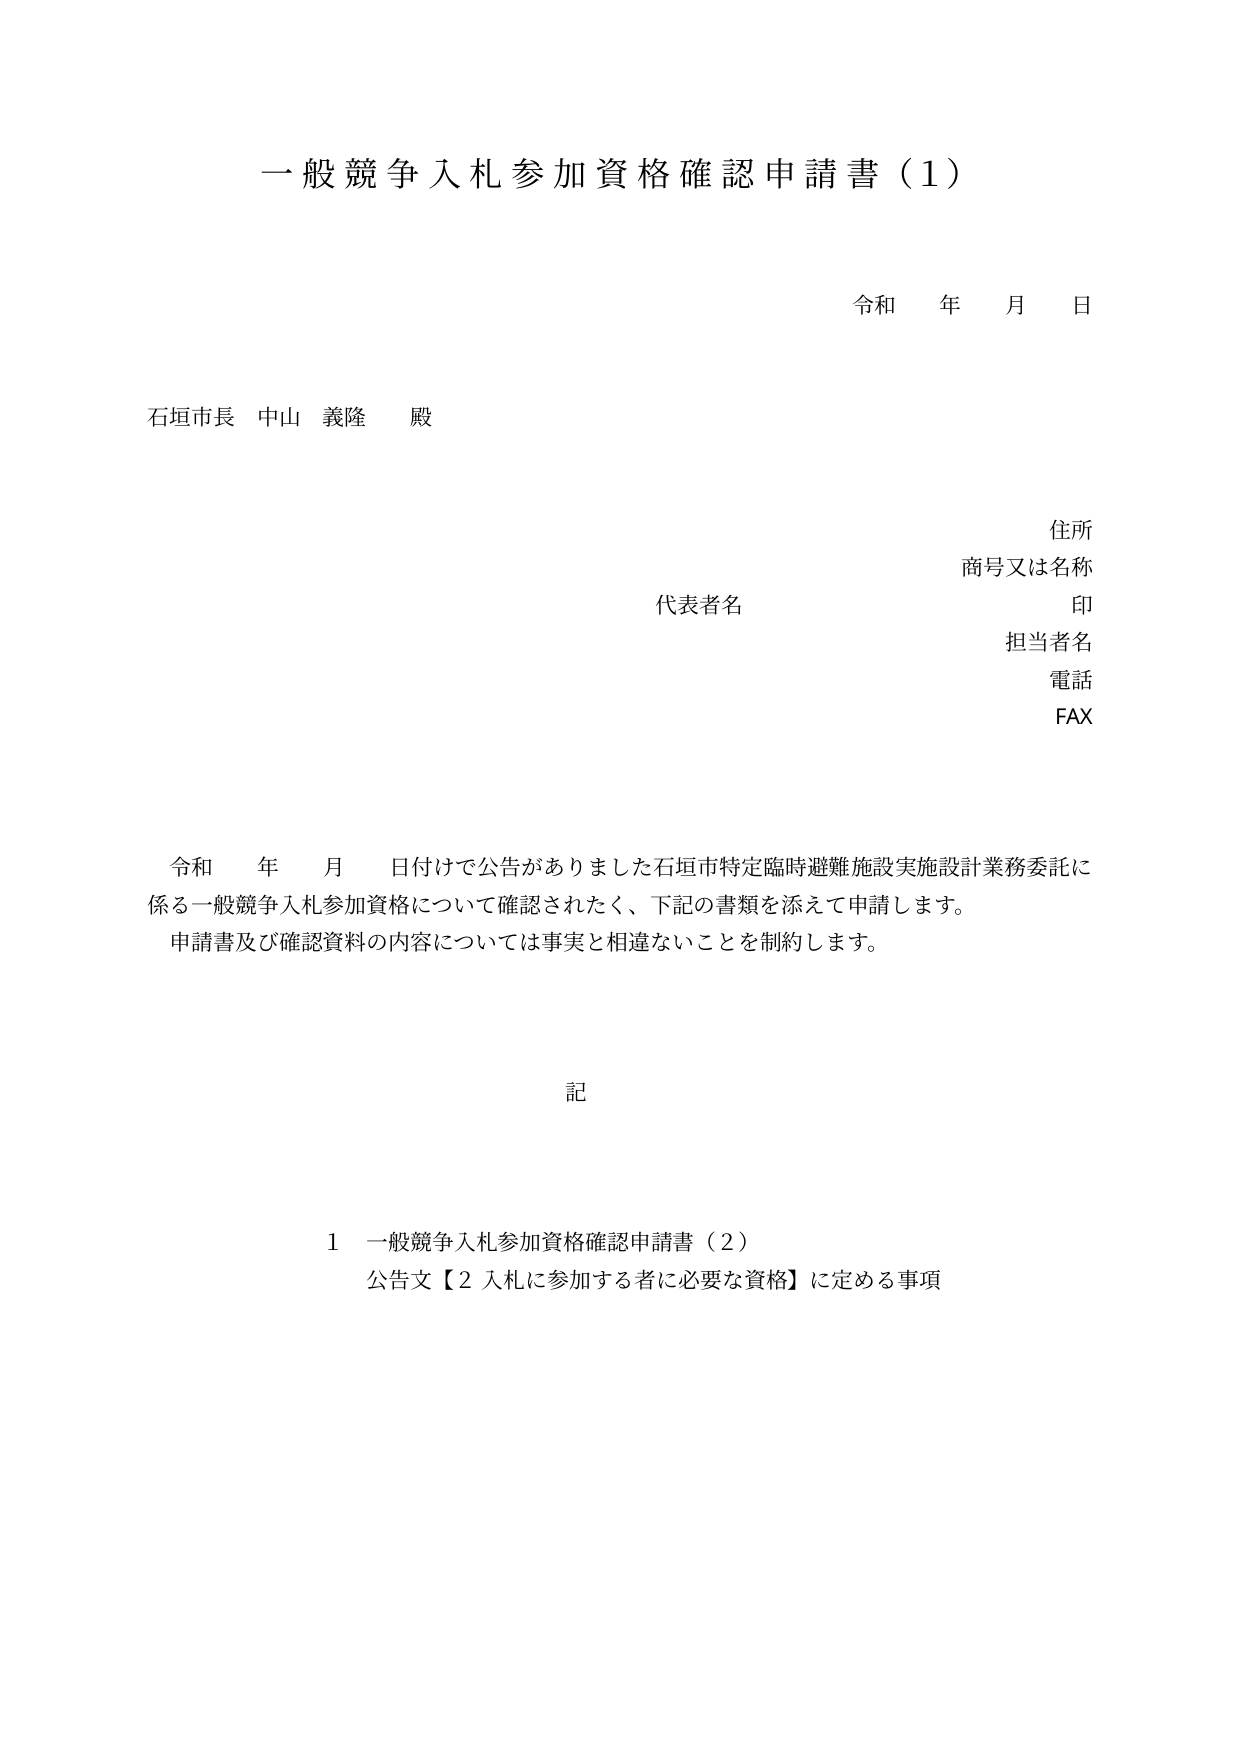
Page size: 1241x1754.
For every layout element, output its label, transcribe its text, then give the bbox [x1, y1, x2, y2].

text 記 [148, 1072, 1005, 1110]
text １ 一般競争入札参加資格確認申請書（２） [148, 1222, 1005, 1260]
text 令和 年 月 日付けで公告がありました石垣市特定臨時避難施設実施設計業務委託に係る一般競争入札参加資格について確認されたく、下記の書類を添えて申請します。 [148, 847, 1093, 922]
text 電話 [148, 660, 1092, 697]
text 代表者名 印 [148, 585, 1092, 622]
text 担当者名 [148, 622, 1092, 660]
text 商号又は名称 [148, 547, 1092, 585]
text 申請書及び確認資料の内容については事実と相違ないことを制約します。 [148, 922, 1005, 960]
text FAX [148, 697, 1092, 735]
text 一 般 競 争 入 札 参 加 資 格 確 認 申 請 書（１） [148, 135, 1092, 210]
text 石垣市長 中山 義隆 殿 [148, 397, 1092, 435]
text 公告文【２ 入札に参加する者に必要な資格】に定める事項 [148, 1260, 1005, 1297]
text 令和 年 月 日 [148, 285, 1092, 322]
text 住所 [148, 510, 1092, 547]
